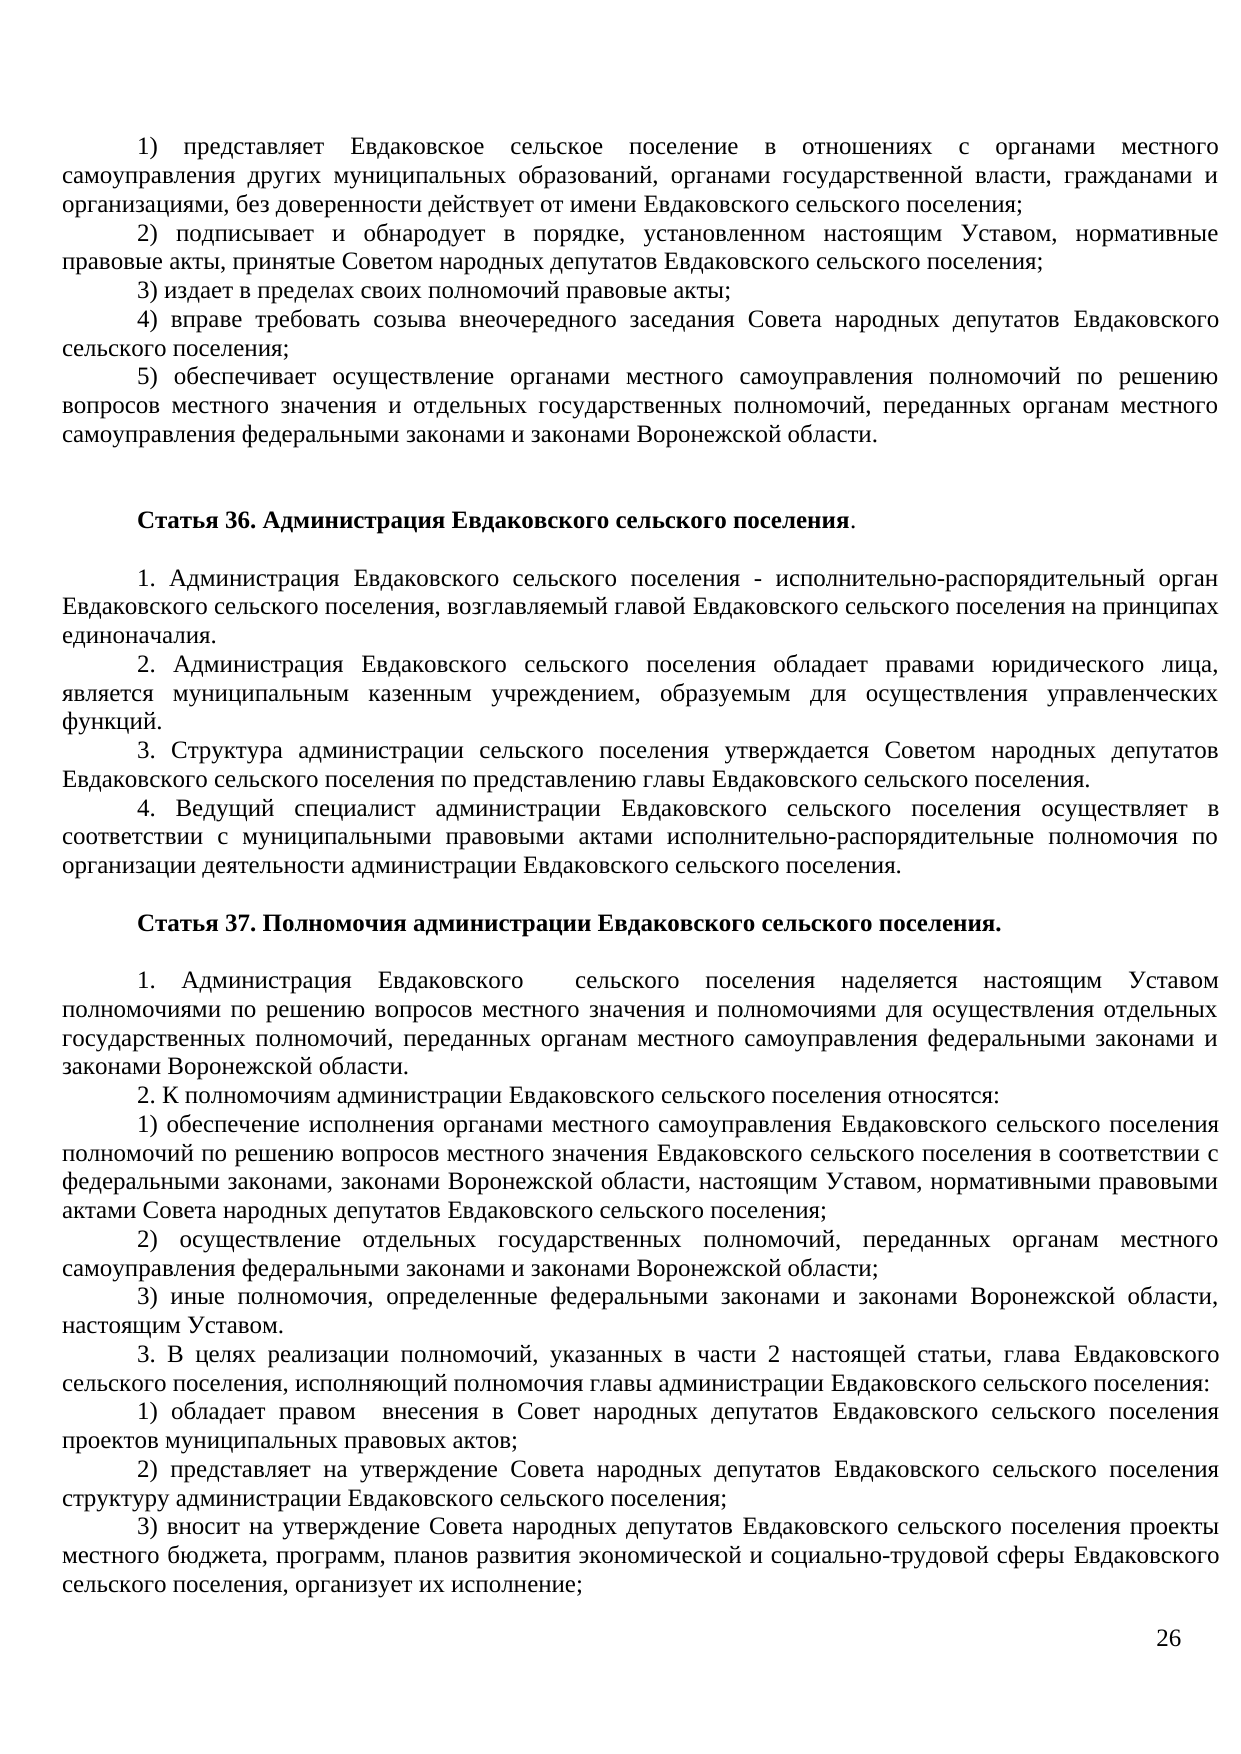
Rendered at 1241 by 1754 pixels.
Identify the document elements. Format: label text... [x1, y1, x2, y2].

text 1) обеспечение исполнения органами местного самоуправления Евдаковского сельского поселения полномочий по решению вопросов местного значения Евдаковского сельского поселения в соответствии с федеральными законами, законами Воронежской области, настоящим Уставом, нормативными правовыми актами Совета народных депутатов Евдаковского сельского поселения; [62, 1109, 1219, 1224]
text 2) осуществление отдельных государственных полномочий, переданных органам местного самоуправления федеральными законами и законами Воронежской области; [62, 1224, 1219, 1281]
text 3) вносит на утверждение Совета народных депутатов Евдаковского сельского поселения проекты местного бюджета, программ, планов развития экономической и социально-трудовой сферы Евдаковского сельского поселения, организует их исполнение; [62, 1511, 1219, 1598]
text 2) представляет на утверждение Совета народных депутатов Евдаковского сельского поселения структуру администрации Евдаковского сельского поселения; [62, 1454, 1219, 1511]
text 3) издает в пределах своих полномочий правовые акты; [62, 275, 1219, 304]
text 4. Ведущий специалист администрации Евдаковского сельского поселения осуществляет в соответствии с муниципальными правовыми актами исполнительно-распорядительные полномочия по организации деятельности администрации Евдаковского сельского поселения. [62, 793, 1219, 879]
text 5) обеспечивает осуществление органами местного самоуправления полномочий по решению вопросов местного значения и отдельных государственных полномочий, переданных органам местного самоуправления федеральными законами и законами Воронежской области. [62, 361, 1219, 448]
text 2. К полномочиям администрации Евдаковского сельского поселения относятся: [62, 1080, 1219, 1109]
text 3) иные полномочия, определенные федеральными законами и законами Воронежской области, настоящим Уставом. [62, 1281, 1219, 1339]
text 1) обладает правом внесения в Совет народных депутатов Евдаковского сельского поселения проектов муниципальных правовых актов; [62, 1396, 1219, 1454]
text 1. Администрация Евдаковского сельского поселения - исполнительно-распорядительный орган Евдаковского сельского поселения, возглавляемый главой Евдаковского сельского поселения на принципах единоначалия. [62, 563, 1219, 649]
text Статья 36. Администрация Евдаковского сельского поселения. [62, 505, 1219, 534]
text 1. Администрация Евдаковского сельского поселения наделяется настоящим Уставом полномочиями по решению вопросов местного значения и полномочиями для осуществления отдельных государственных полномочий, переданных органам местного самоуправления федеральными законами и законами Воронежской области. [62, 965, 1219, 1080]
text Статья 37. Полномочия администрации Евдаковского сельского поселения. [62, 908, 1219, 936]
text 3. Структура администрации сельского поселения утверждается Советом народных депутатов Евдаковского сельского поселения по представлению главы Евдаковского сельского поселения. [62, 735, 1219, 793]
text 2) подписывает и обнародует в порядке, установленном настоящим Уставом, нормативные правовые акты, принятые Советом народных депутатов Евдаковского сельского поселения; [62, 218, 1219, 275]
text 2. Администрация Евдаковского сельского поселения обладает правами юридического лица, является муниципальным казенным учреждением, образуемым для осуществления управленческих функций. [62, 649, 1219, 735]
text 4) вправе требовать созыва внеочередного заседания Совета народных депутатов Евдаковского сельского поселения; [62, 304, 1219, 361]
text 3. В целях реализации полномочий, указанных в части 2 настоящей статьи, глава Евдаковского сельского поселения, исполняющий полномочия главы администрации Евдаковского сельского поселения: [62, 1339, 1219, 1396]
text 1) представляет Евдаковское сельское поселение в отношениях с органами местного самоуправления других муниципальных образований, органами государственной власти, гражданами и организациями, без доверенности действует от имени Евдаковского сельского поселения; [62, 131, 1219, 218]
